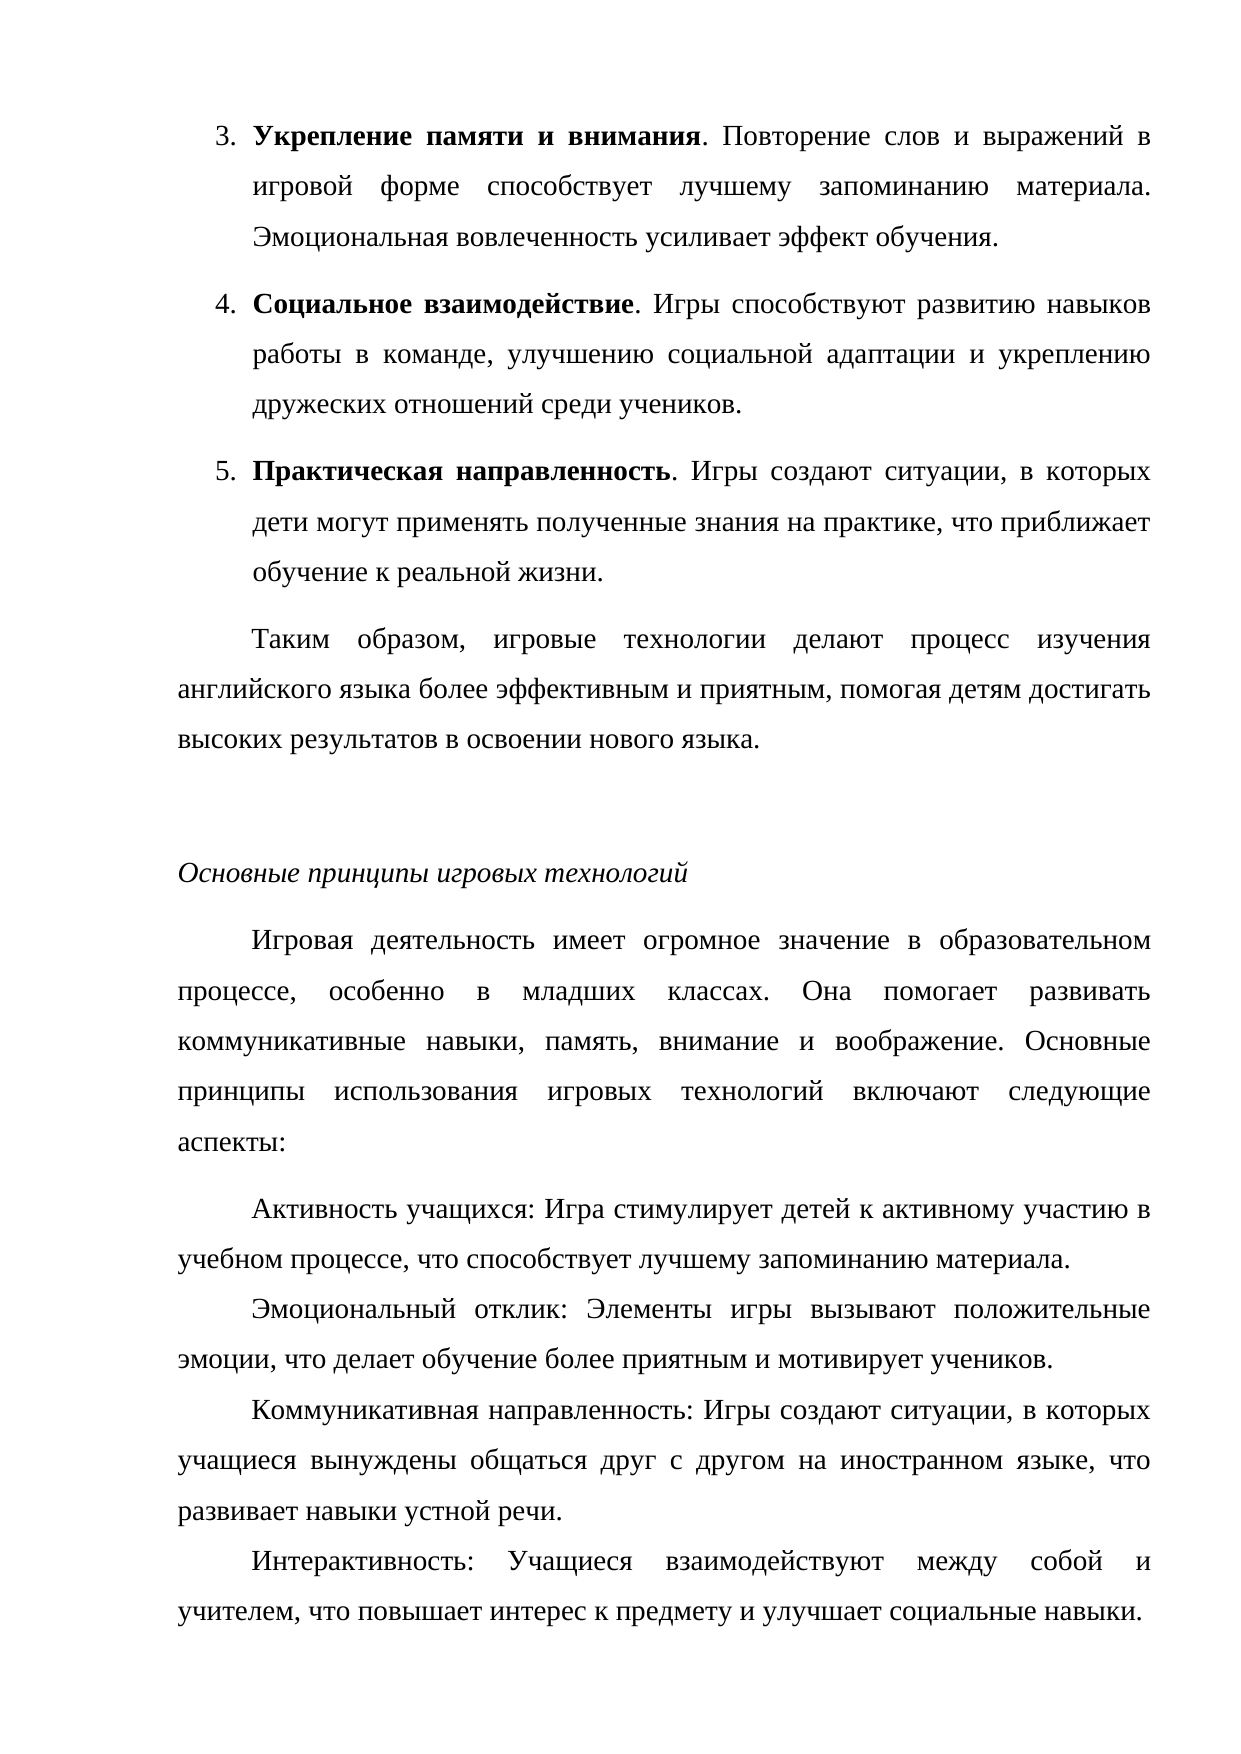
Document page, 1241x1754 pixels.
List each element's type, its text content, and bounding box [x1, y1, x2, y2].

list Интерактивность: Учащиеся взаимодействуют между собой и учителем, что повышает интерес к предмету и улучшает социальные навыки. [177, 1543, 1152, 1627]
list Социальное взаимодействие. Игры способствуют развитию навыков работы в команде, улучшению социальной адаптации и укреплению дружеских отношений среди учеников. [215, 286, 1152, 420]
list Эмоциональный отклик: Элементы игры вызывают положительные эмоции, что делает обучение более приятным и мотивирует учеников. [177, 1291, 1152, 1375]
list Активность учащихся: Игра стимулирует детей к активному участию в учебном процессе, что способствует лучшему запоминанию материала. [177, 1191, 1152, 1274]
list Практическая направленность. Игры создают ситуации, в которых дети могут применять полученные знания на практике, что приближает обучение к реальной жизни. [215, 453, 1152, 587]
list Укрепление памяти и внимания. Повторение слов и выражений в игровой форме способствует лучшему запоминанию материала. Эмоциональная вовлеченность усиливает эффект обучения. [215, 118, 1152, 252]
text Основные принципы игровых технологий [177, 856, 1152, 889]
text Таким образом, игровые технологии делают процесс изучения английского языка более эффективным и приятным, помогая детям достигать высоких результатов в освоении нового языка. [177, 621, 1152, 755]
list Коммуникативная направленность: Игры создают ситуации, в которых учащиеся вынуждены общаться друг с другом на иностранном языке, что развивает навыки устной речи. [177, 1392, 1152, 1526]
text Игровая деятельность имеет огромное значение в образовательном процессе, особенно в младших классах. Она помогает развивать коммуникативные навыки, память, внимание и воображение. Основные принципы использования игровых технологий включают следующие аспекты: [177, 922, 1152, 1157]
